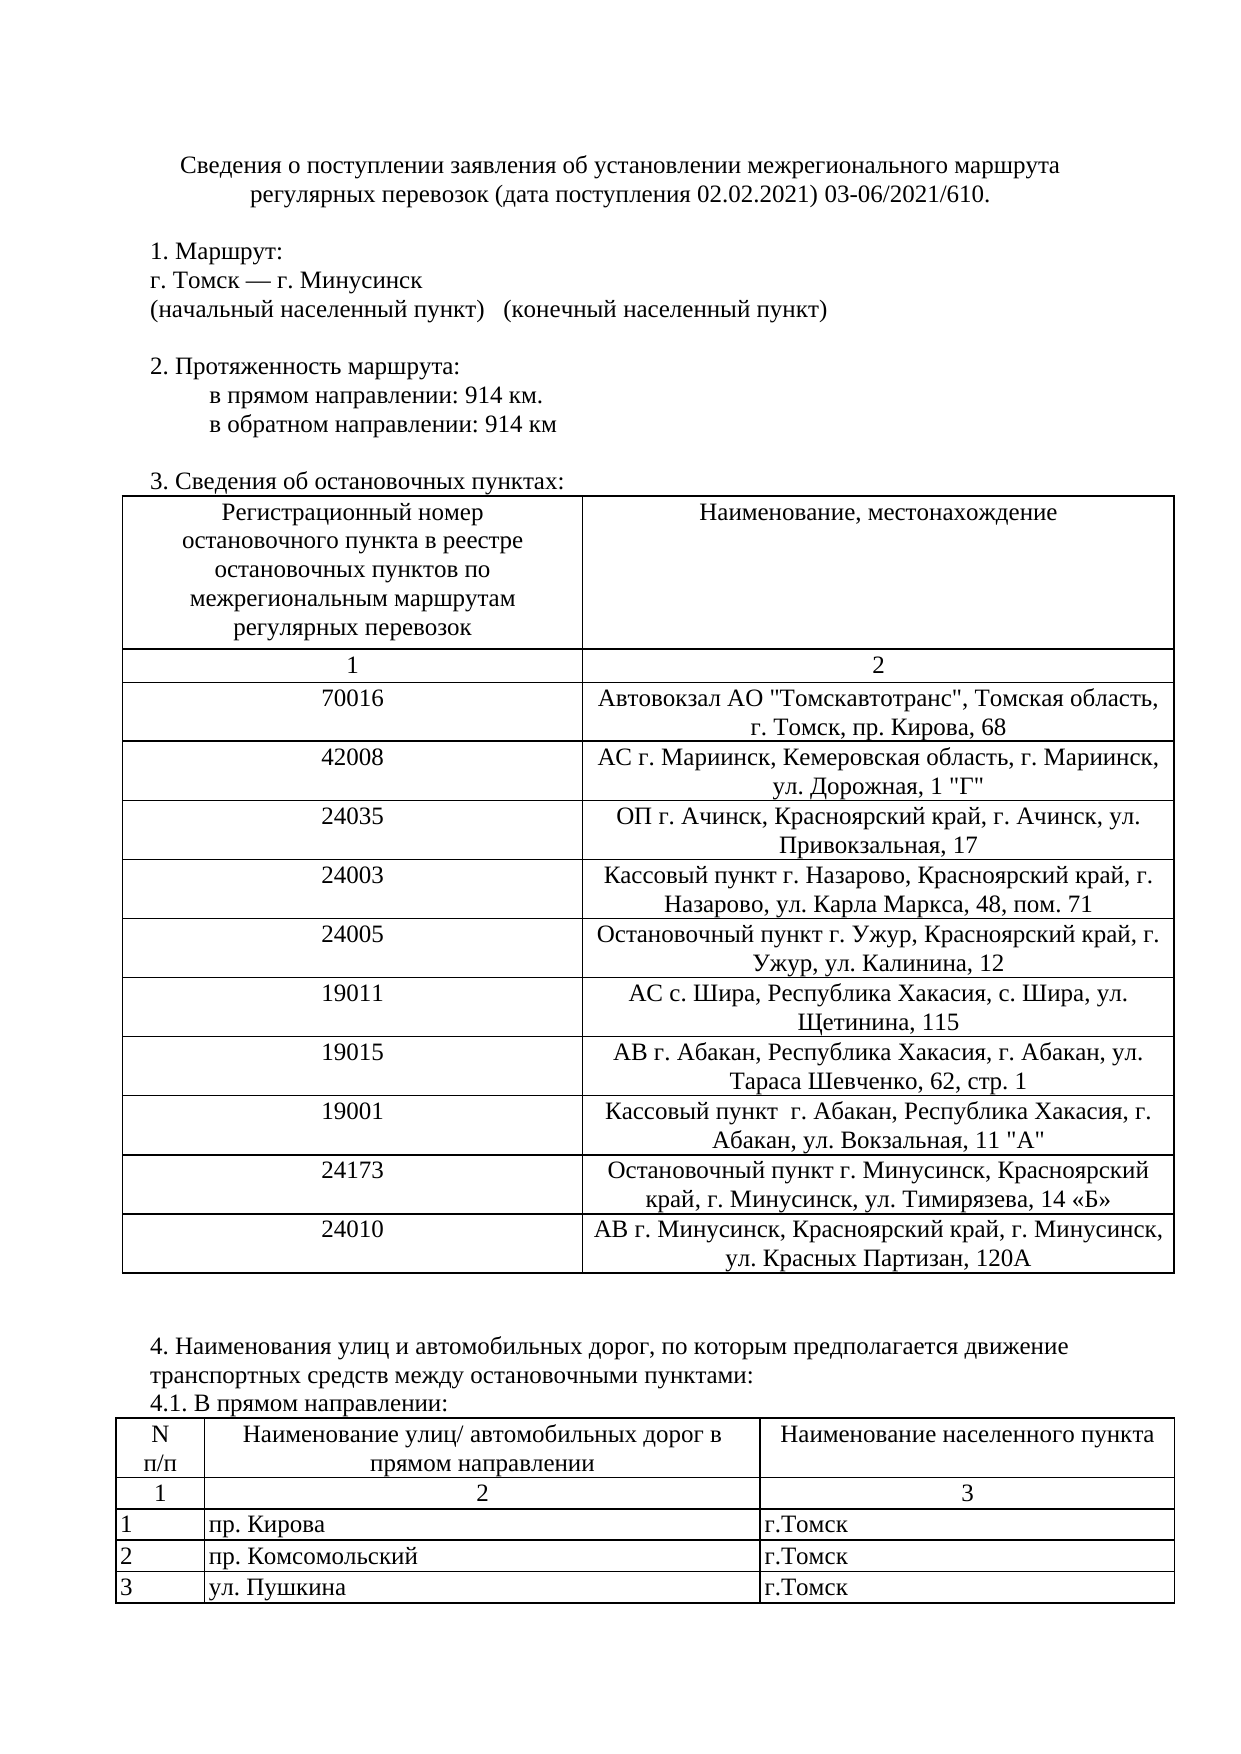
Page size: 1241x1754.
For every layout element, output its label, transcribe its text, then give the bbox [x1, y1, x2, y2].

table_cell 24003 [123, 860, 582, 918]
table_cell 3 [117, 1572, 204, 1602]
table_cell 19015 [123, 1037, 582, 1095]
table_cell 2 [117, 1541, 204, 1571]
table_cell 24173 [123, 1156, 582, 1213]
text 1. Маршрут: [150, 236, 1090, 265]
table_cell АС с. Шира, Республика Хакасия, с. Шира, ул. Щетинина, 115 [583, 978, 1173, 1036]
table_cell 2 [583, 650, 1173, 681]
text (начальный населенный пункт) (конечный населенный пункт) [150, 294, 1090, 322]
table_header N п/п [117, 1419, 204, 1476]
text 4.1. В прямом направлении: [150, 1388, 1090, 1417]
table_cell 70016 [123, 683, 582, 740]
table_cell Автовокзал АО "Томскавтотранс", Томская область, г. Томск, пр. Кирова, 68 [583, 683, 1173, 740]
table_header Наименование улиц/ автомобильных дорог в прямом направлении [205, 1419, 759, 1476]
table_cell Остановочный пункт г. Минусинск, Красноярский край, г. Минусинск, ул. Тимирязева, 14 «Б» [583, 1156, 1173, 1213]
table_cell г.Томск [761, 1510, 1174, 1539]
table_cell 42008 [123, 742, 582, 799]
text 3. Сведения об остановочных пунктах: [150, 466, 1090, 495]
table_cell АС г. Мариинск, Кемеровская область, г. Мариинск, ул. Дорожная, 1 "Г" [583, 742, 1173, 799]
table_cell пр. Комсомольский [205, 1541, 759, 1571]
table_header Наименование населенного пункта [761, 1419, 1174, 1476]
text 4. Наименования улиц и автомобильных дорог, по которым предполагается движение транспортных средств между остановочными пунктами: [150, 1331, 1090, 1388]
table_cell АВ г. Минусинск, Красноярский край, г. Минусинск, ул. Красных Партизан, 120А [583, 1215, 1173, 1272]
table_cell Остановочный пункт г. Ужур, Красноярский край, г. Ужур, ул. Калинина, 12 [583, 919, 1173, 977]
table_cell 1 [117, 1510, 204, 1539]
table_cell Кассовый пункт г. Абакан, Республика Хакасия, г. Абакан, ул. Вокзальная, 11 "А" [583, 1096, 1173, 1154]
table_cell г.Томск [761, 1541, 1174, 1571]
table_cell ОП г. Ачинск, Красноярский край, г. Ачинск, ул. Привокзальная, 17 [583, 801, 1173, 858]
table_cell 1 [117, 1478, 204, 1508]
table_header Регистрационный номер остановочного пункта в реестре остановочных пунктов по межрегиональным маршрутам регулярных перевозок [123, 497, 582, 648]
table_cell пр. Кирова [205, 1510, 759, 1539]
table_cell АВ г. Абакан, Республика Хакасия, г. Абакан, ул. Тараса Шевченко, 62, стр. 1 [583, 1037, 1173, 1095]
table_cell 24005 [123, 919, 582, 977]
text Сведения о поступлении заявления об установлении межрегионального маршрута регулярных перевозок (дата поступления 02.02.2021) 03-06/2021/610. [150, 150, 1090, 207]
table_cell 24010 [123, 1215, 582, 1272]
text в прямом направлении: 914 км. [150, 380, 1090, 409]
table_cell 19001 [123, 1096, 582, 1154]
text в обратном направлении: 914 км [150, 409, 1090, 437]
text 2. Протяженность маршрута: [150, 351, 1090, 380]
table_cell г.Томск [761, 1572, 1174, 1602]
table_cell ул. Пушкина [205, 1572, 759, 1602]
text г. Томск — г. Минусинск [150, 265, 1090, 294]
table_cell 3 [761, 1478, 1174, 1508]
table_cell 24035 [123, 801, 582, 858]
table_header Наименование, местонахождение [583, 497, 1173, 648]
table_cell Кассовый пункт г. Назарово, Красноярский край, г. Назарово, ул. Карла Маркса, 48, пом. 71 [583, 860, 1173, 918]
table_cell 19011 [123, 978, 582, 1036]
table_cell 1 [123, 650, 582, 681]
table_cell 2 [205, 1478, 759, 1508]
